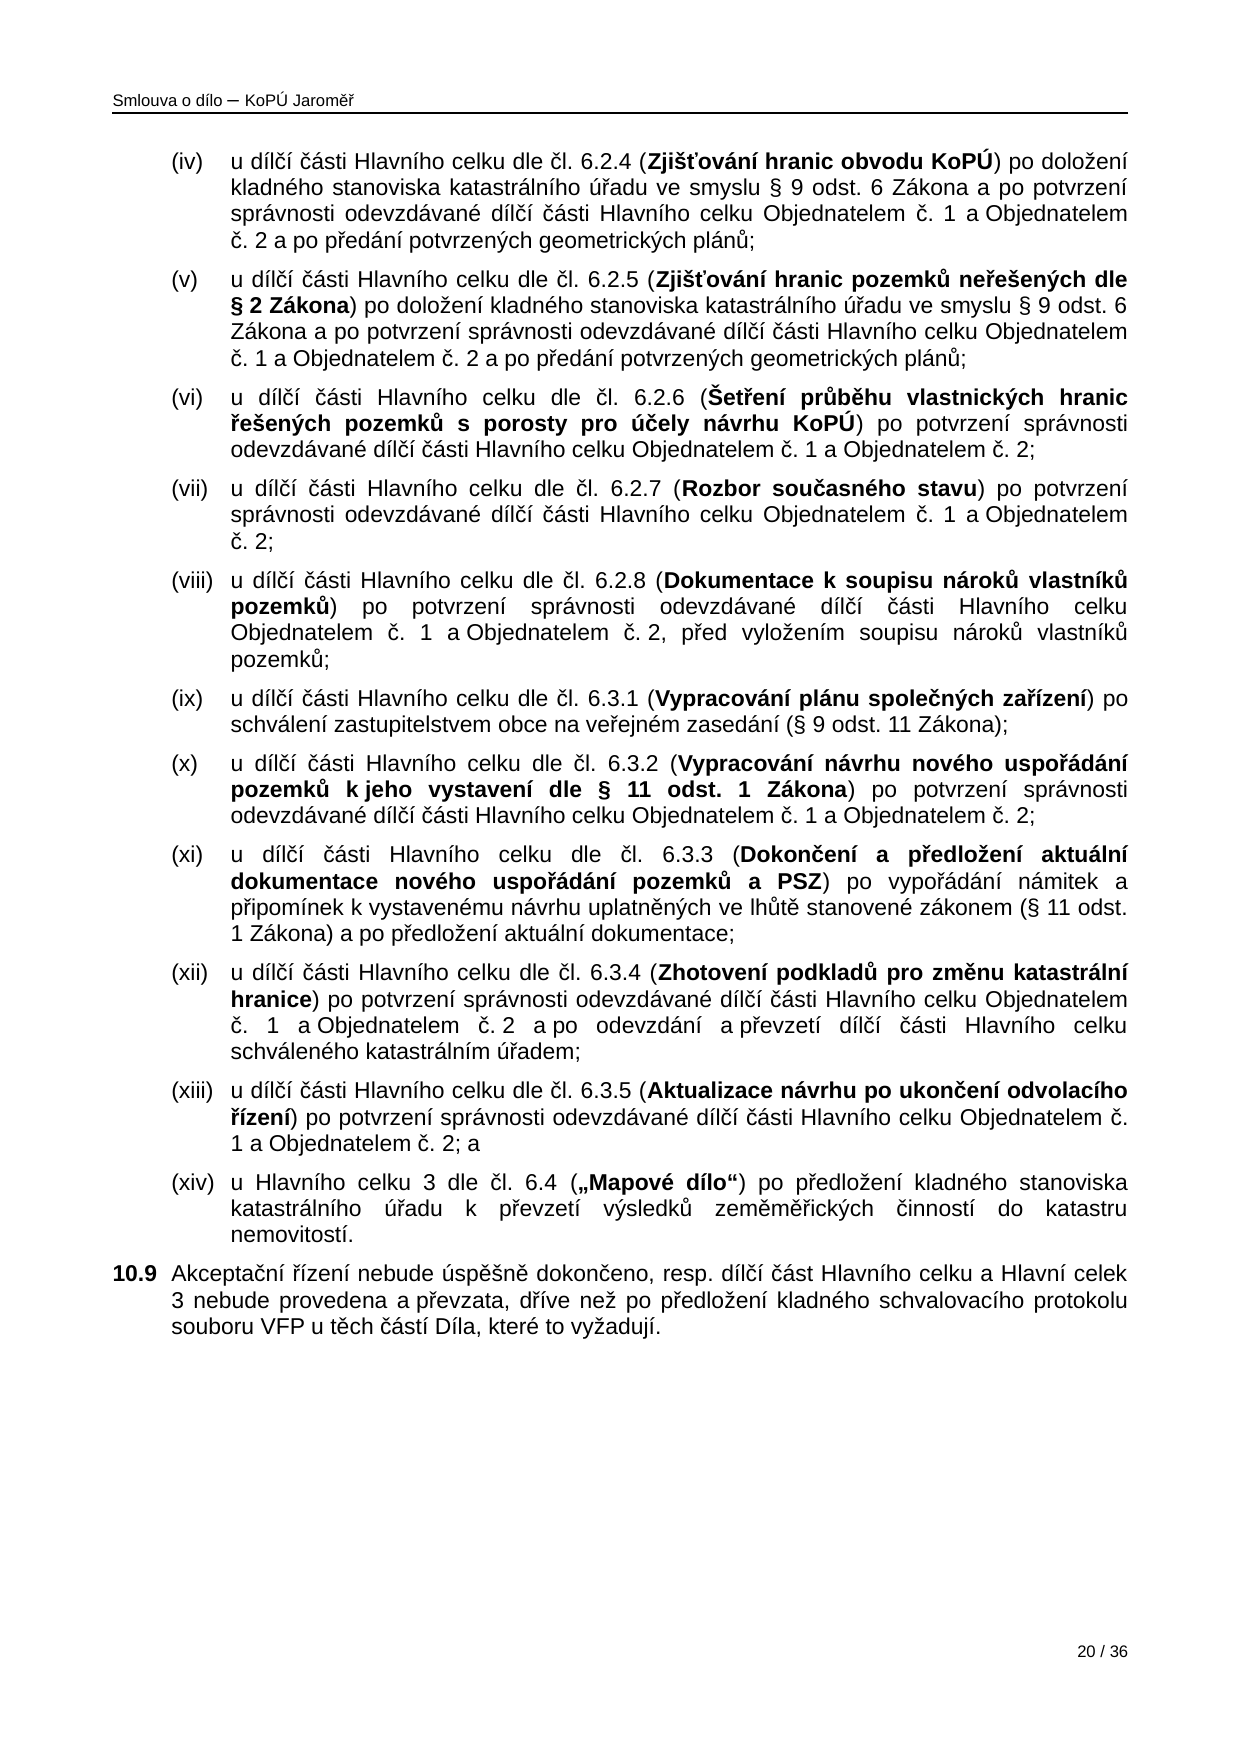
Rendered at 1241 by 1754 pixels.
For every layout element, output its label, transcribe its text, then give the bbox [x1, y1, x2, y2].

list u dílčí části Hlavního celku dle čl. 6.2.6 (Šetření průběhu vlastnických hranic řešených pozemků s porosty pro účely návrhu KoPÚ) po potvrzení správnosti odevzdávané dílčí části Hlavního celku Objednatelem č. 1 a Objednatelem č. 2; [171, 383, 1128, 463]
list u dílčí části Hlavního celku dle čl. 6.2.4 (Zjišťování hranic obvodu KoPÚ) po doložení kladného stanoviska katastrálního úřadu ve smyslu § 9 odst. 6 Zákona a po potvrzení správnosti odevzdávané dílčí části Hlavního celku Objednatelem č. 1 a Objednatelem č. 2 a po předání potvrzených geometrických plánů; [171, 148, 1128, 253]
list u dílčí části Hlavního celku dle čl. 6.3.5 (Aktualizace návrhu po ukončení odvolacího řízení) po potvrzení správnosti odevzdávané dílčí části Hlavního celku Objednatelem č. 1 a Objednatelem č. 2; a [171, 1077, 1128, 1156]
list u dílčí části Hlavního celku dle čl. 6.3.4 (Zhotovení podkladů pro změnu katastrální hranice) po potvrzení správnosti odevzdávané dílčí části Hlavního celku Objednatelem č. 1 a Objednatelem č. 2 a po odevzdání a převzetí dílčí části Hlavního celku schváleného katastrálním úřadem; [171, 959, 1128, 1065]
list u dílčí části Hlavního celku dle čl. 6.2.8 (Dokumentace k soupisu nároků vlastníků pozemků) po potvrzení správnosti odevzdávané dílčí části Hlavního celku Objednatelem č. 1 a Objednatelem č. 2, před vyložením soupisu nároků vlastníků pozemků; [171, 567, 1128, 672]
list u Hlavního celku 3 dle čl. 6.4 („Mapové dílo“) po předložení kladného stanoviska katastrálního úřadu k převzetí výsledků zeměměřických činností do katastru nemovitostí. [171, 1169, 1128, 1248]
list u dílčí části Hlavního celku dle čl. 6.3.3 (Dokončení a předložení aktuální dokumentace nového uspořádání pozemků a PSZ) po vypořádání námitek a připomínek k vystavenému návrhu uplatněných ve lhůtě stanovené zákonem (§ 11 odst. 1 Zákona) a po předložení aktuální dokumentace; [171, 841, 1128, 947]
list u dílčí části Hlavního celku dle čl. 6.3.1 (Vypracování plánu společných zařízení) po schválení zastupitelstvem obce na veřejném zasedání (§ 9 odst. 11 Zákona); [171, 684, 1128, 737]
list u dílčí části Hlavního celku dle čl. 6.2.5 (Zjišťování hranic pozemků neřešených dle § 2 Zákona) po doložení kladného stanoviska katastrálního úřadu ve smyslu § 9 odst. 6 Zákona a po potvrzení správnosti odevzdávané dílčí části Hlavního celku Objednatelem č. 1 a Objednatelem č. 2 a po předání potvrzených geometrických plánů; [171, 266, 1128, 371]
text Akceptační řízení nebude úspěšně dokončeno, resp. dílčí část Hlavního celku a Hlavní celek 3 nebude provedena a převzata, dříve než po předložení kladného schvalovacího protokolu souboru VFP u těch částí Díla, které to vyžadují. [112, 1260, 1128, 1339]
list u dílčí části Hlavního celku dle čl. 6.2.7 (Rozbor současného stavu) po potvrzení správnosti odevzdávané dílčí části Hlavního celku Objednatelem č. 1 a Objednatelem č. 2; [171, 475, 1128, 554]
list u dílčí části Hlavního celku dle čl. 6.3.2 (Vypracování návrhu nového uspořádání pozemků k jeho vystavení dle § 11 odst. 1 Zákona) po potvrzení správnosti odevzdávané dílčí části Hlavního celku Objednatelem č. 1 a Objednatelem č. 2; [171, 750, 1128, 829]
